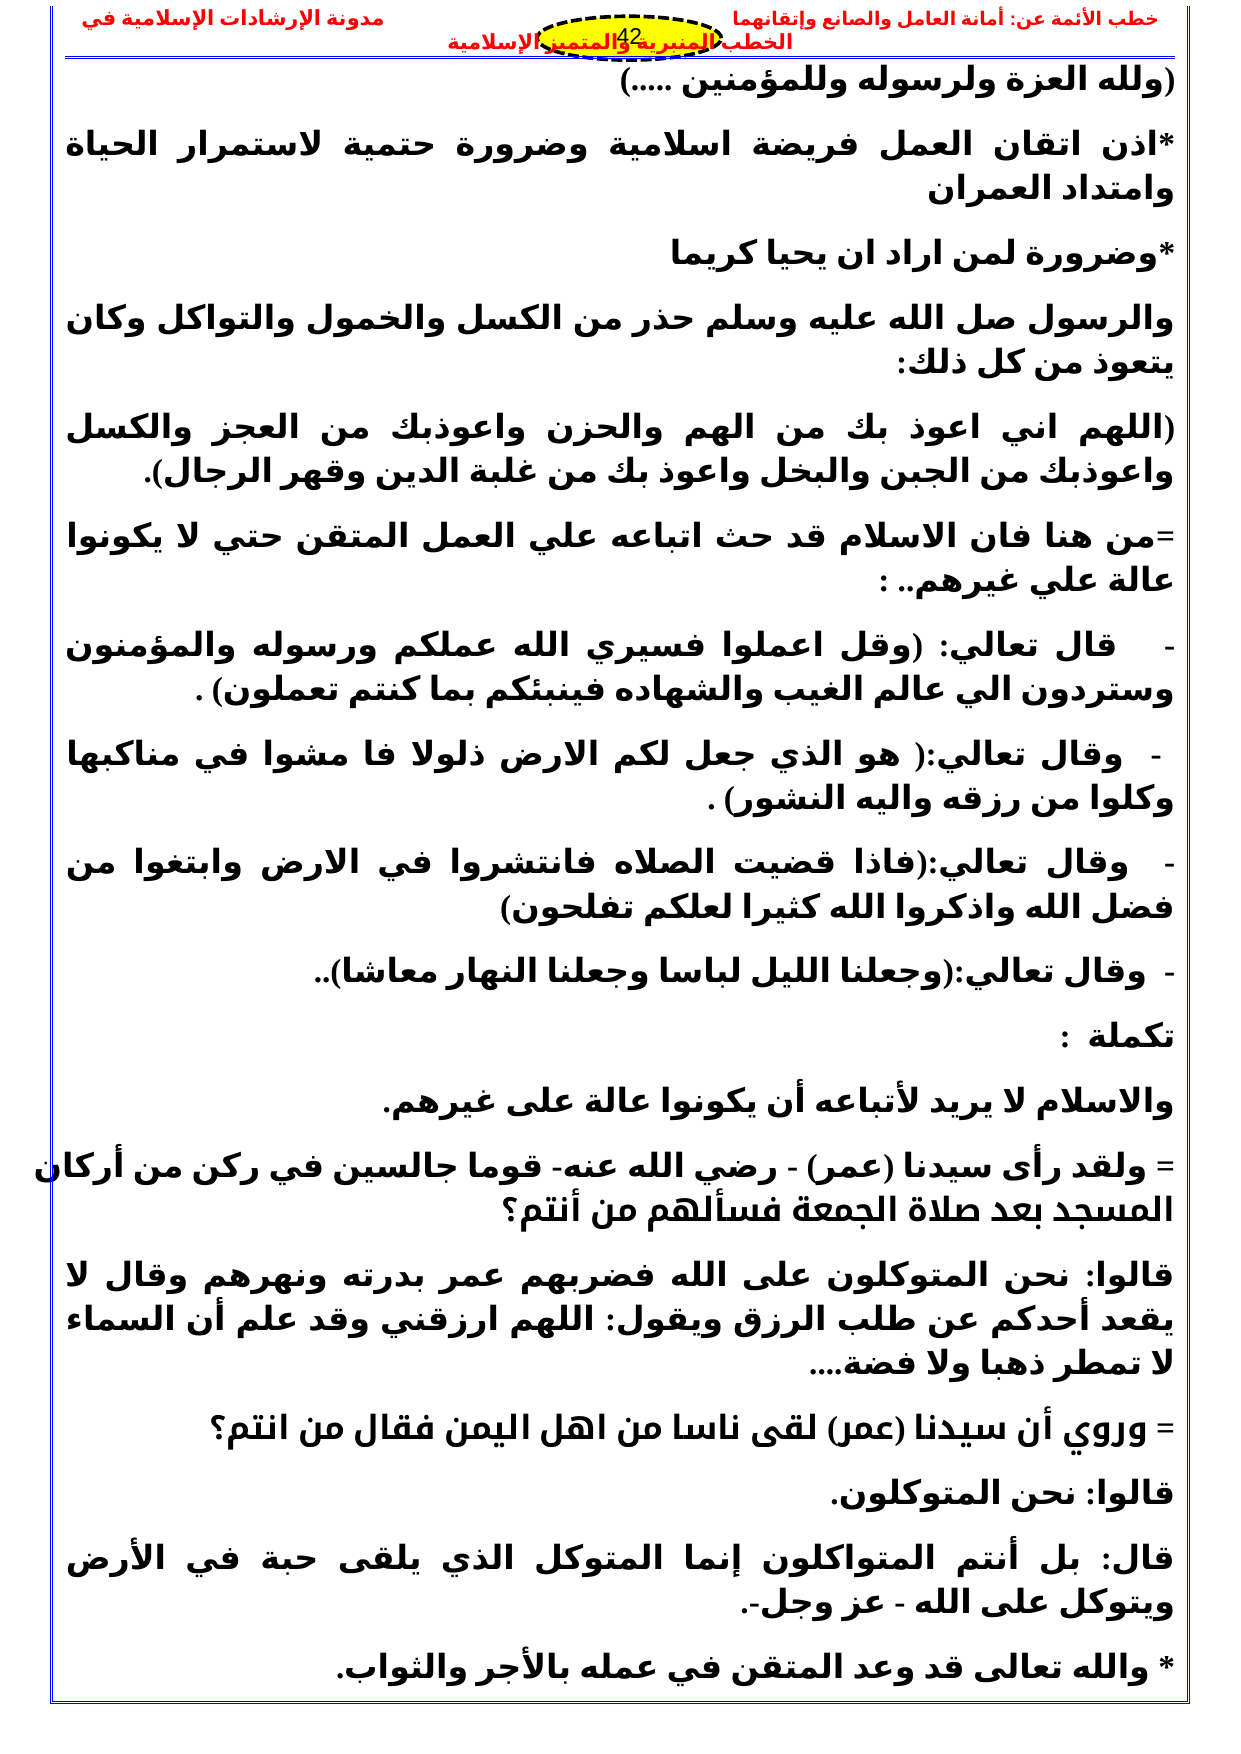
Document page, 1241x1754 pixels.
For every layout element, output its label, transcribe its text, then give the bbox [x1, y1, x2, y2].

text قالوا: نحن المتوكلون. [65, 1473, 1175, 1512]
text (ولله العزة ولرسوله وللمؤمنين .....) [65, 59, 1175, 98]
text - وقال تعالي:( هو الذي جعل لكم الارض ذلولا فا مشوا في مناكبها وكلوا من رزقه واليه النشور) . [65, 734, 1175, 816]
text تكملة : [65, 1017, 1175, 1055]
text والرسول صل الله عليه وسلم حذر من الكسل والخمول والتواكل وكان يتعوذ من كل ذلك: [65, 298, 1175, 380]
text قال: بل أنتم المتواكلون إنما المتوكل الذي يلقى حبة في الأرض ويتوكل على الله - عز وجل-. [65, 1538, 1175, 1621]
text قالوا: نحن المتوكلون على الله فضربهم عمر بدرته ونهرهم وقال لا يقعد أحدكم عن طلب الرزق ويقول: اللهم ارزقني وقد علم أن السماء لا تمطر ذهبا ولا فضة.... [65, 1255, 1175, 1382]
text = ولقد رأى سيدنا (عمر) - رضي الله عنه- قوما جالسين في ركن من أركان المسجد بعد صلاة الجمعة فسألهم من أنتم؟ [65, 1146, 1175, 1229]
text =من هنا فان الاسلام قد حث اتباعه علي العمل المتقن حتي لا يكونوا عالة علي غيرهم.. : [65, 516, 1175, 598]
text = وروي أن سيدنا (عمر) لقى ناسا من اهل اليمن فقال من انتم؟ [65, 1408, 1175, 1447]
text * والله تعالى قد وعد المتقن في عمله بالأجر والثواب. [65, 1647, 1175, 1686]
text - وقال تعالي:(وجعلنا الليل لباسا وجعلنا النهار معاشا).. [65, 952, 1175, 990]
text (اللهم اني اعوذ بك من الهم والحزن واعوذبك من العجز والكسل واعوذبك من الجبن والبخل واعوذ بك من غلبة الدين وقهر الرجال). [65, 407, 1175, 489]
text - وقال تعالي:(فاذا قضيت الصلاه فانتشروا في الارض وابتغوا من فضل الله واذكروا الله كثيرا لعلكم تفلحون) [65, 843, 1175, 925]
text والاسلام لا يريد لأتباعه أن يكونوا عالة على غيرهم. [65, 1082, 1175, 1120]
text - قال تعالي: (وقل اعملوا فسيري الله عملكم ورسوله والمؤمنون وستردون الي عالم الغيب والشهاده فينبئكم بما كنتم تعملون) . [65, 625, 1175, 707]
text *وضرورة لمن اراد ان يحيا كريما [65, 233, 1175, 271]
text *اذن اتقان العمل فريضة اسلامية وضرورة حتمية لاستمرار الحياة وامتداد العمران [65, 124, 1175, 207]
